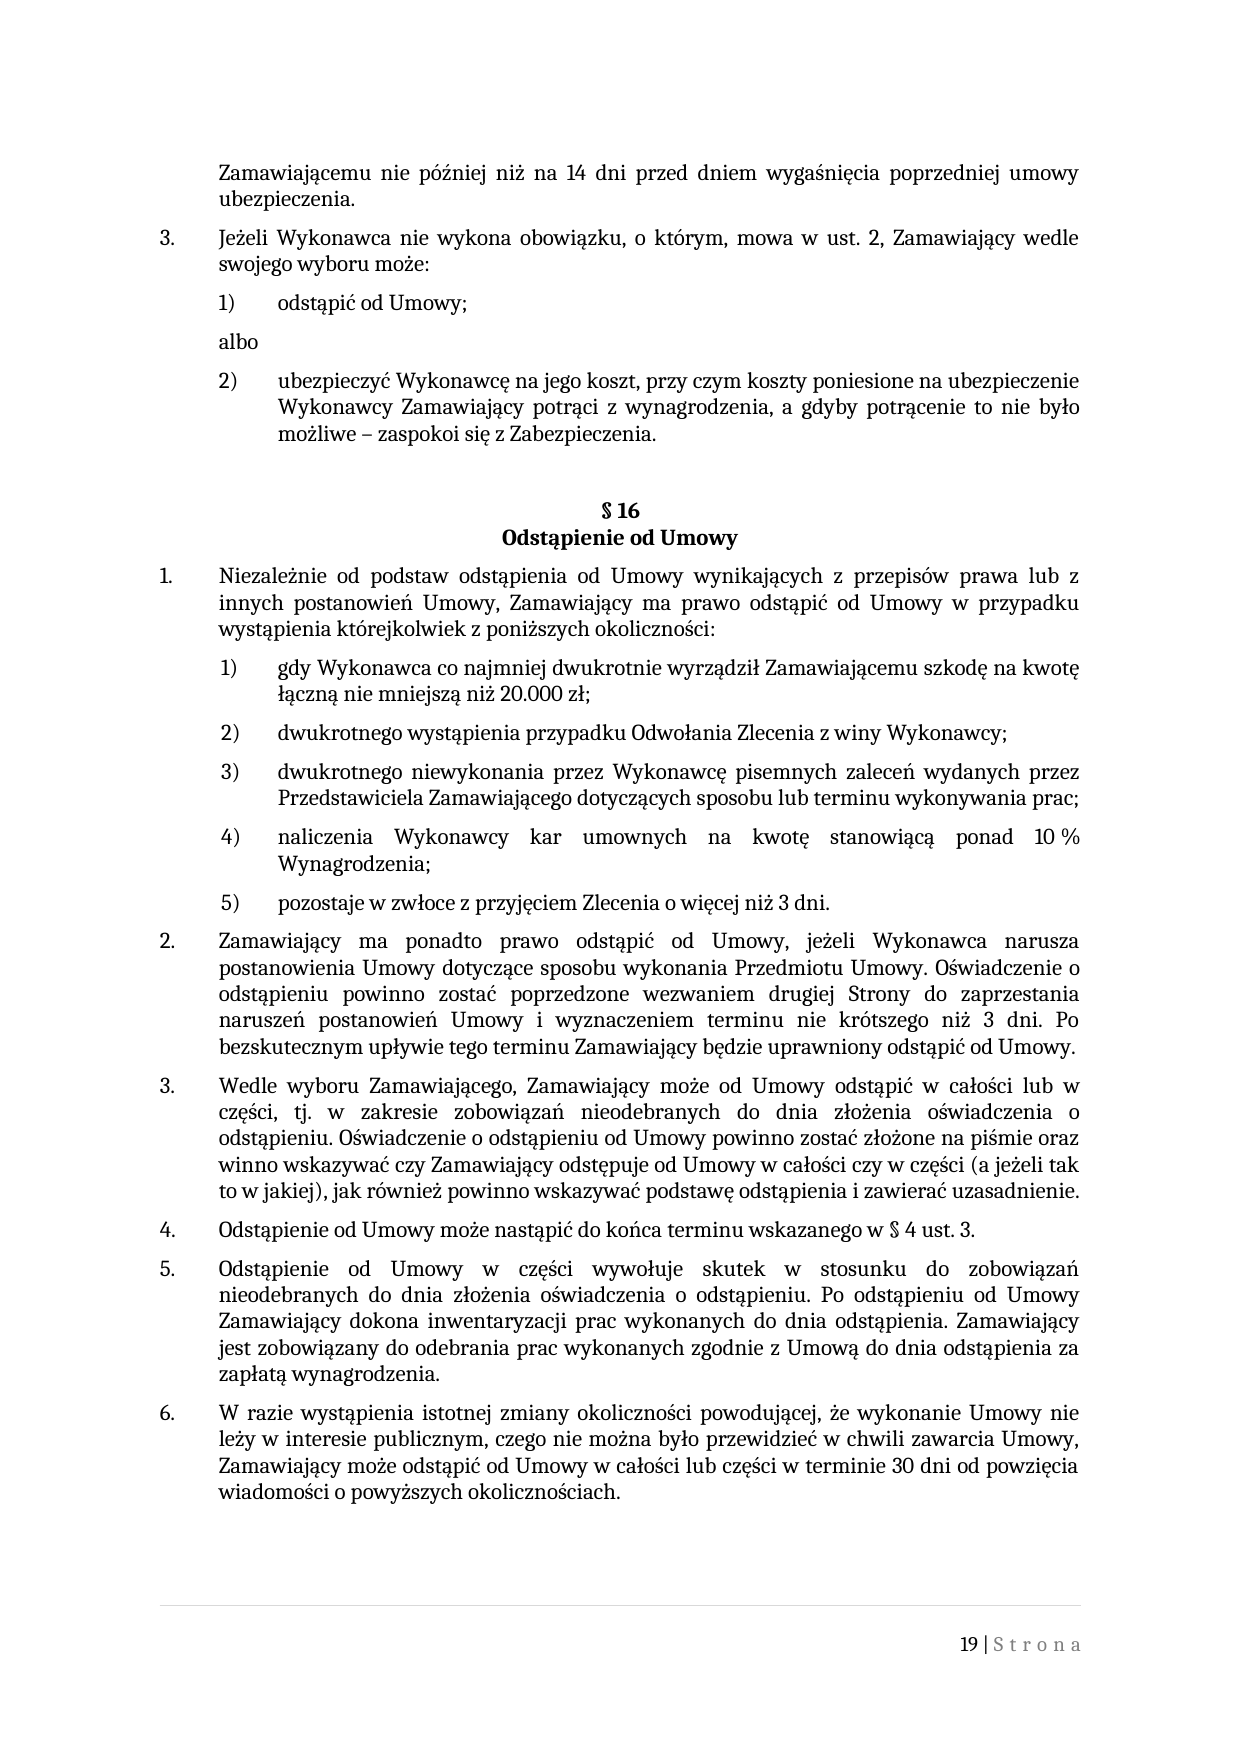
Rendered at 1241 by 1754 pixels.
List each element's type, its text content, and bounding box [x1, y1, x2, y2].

list Odstąpienie od Umowy w części wywołuje skutek w stosunku do zobowiązań nieodebranych do dnia złożenia oświadczenia o odstąpieniu. Po odstąpieniu od Umowy Zamawiający dokona inwentaryzacji prac wykonanych do dnia odstąpienia. Zamawiający jest zobowiązany do odebrania prac wykonanych zgodnie z Umową do dnia odstąpienia za zapłatą wynagrodzenia. [159, 1256, 1081, 1387]
list Odstąpienie od Umowy może nastąpić do końca terminu wskazanego w § 4 ust. 3. [159, 1217, 1081, 1243]
list Zamawiający ma ponadto prawo odstąpić od Umowy, jeżeli Wykonawca narusza postanowienia Umowy dotyczące sposobu wykonania Przedmiotu Umowy. Oświadczenie o odstąpieniu powinno zostać poprzedzone wezwaniem drugiej Strony do zaprzestania naruszeń postanowień Umowy i wyznaczeniem terminu nie krótszego niż 3 dni. Po bezskutecznym upływie tego terminu Zamawiający będzie uprawniony odstąpić od Umowy. [159, 928, 1081, 1060]
list Niezależnie od podstaw odstąpienia od Umowy wynikających z przepisów prawa lub z innych postanowień Umowy, Zamawiający ma prawo odstąpić od Umowy w przypadku wystąpienia którejkolwiek z poniższych okoliczności: [159, 563, 1081, 642]
list Jeżeli Wykonawca nie wykona obowiązku, o którym, mowa w ust. 2, Zamawiający wedle swojego wyboru może: [159, 225, 1081, 277]
list gdy Wykonawca co najmniej dwukrotnie wyrządził Zamawiającemu szkodę na kwotę łączną nie mniejszą niż 20.000 zł; [221, 655, 1081, 707]
list naliczenia Wykonawcy kar umownych na kwotę stanowiącą ponad 10 % Wynagrodzenia; [221, 824, 1081, 877]
list W razie wystąpienia istotnej zmiany okoliczności powodującej, że wykonanie Umowy nie leży w interesie publicznym, czego nie można było przewidzieć w chwili zawarcia Umowy, Zamawiający może odstąpić od Umowy w całości lub części w terminie 30 dni od powzięcia wiadomości o powyższych okolicznościach. [159, 1400, 1081, 1505]
text § 16 Odstąpienie od Umowy [159, 498, 1081, 551]
list dwukrotnego wystąpienia przypadku Odwołania Zlecenia z winy Wykonawcy; [221, 720, 1081, 746]
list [159, 159, 1081, 212]
list Wedle wyboru Zamawiającego, Zamawiający może od Umowy odstąpić w całości lub w części, tj. w zakresie zobowiązań nieodebranych do dnia złożenia oświadczenia o odstąpieniu. Oświadczenie o odstąpieniu od Umowy powinno zostać złożone na piśmie oraz winno wskazywać czy Zamawiający odstępuje od Umowy w całości czy w części (a jeżeli tak to w jakiej), jak również powinno wskazywać podstawę odstąpienia i zawierać uzasadnienie. [159, 1072, 1081, 1204]
list pozostaje w zwłoce z przyjęciem Zlecenia o więcej niż 3 dni. [221, 889, 1081, 916]
text albo [218, 329, 1081, 355]
list ubezpieczyć Wykonawcę na jego koszt, przy czym koszty poniesione na ubezpieczenie Wykonawcy Zamawiający potrąci z wynagrodzenia, a gdyby potrącenie to nie było możliwe – zaspokoi się z Zabezpieczenia. [218, 368, 1081, 447]
list dwukrotnego niewykonania przez Wykonawcę pisemnych zaleceń wydanych przez Przedstawiciela Zamawiającego dotyczących sposobu lub terminu wykonywania prac; [221, 759, 1081, 812]
list odstąpić od Umowy; [218, 290, 1081, 316]
